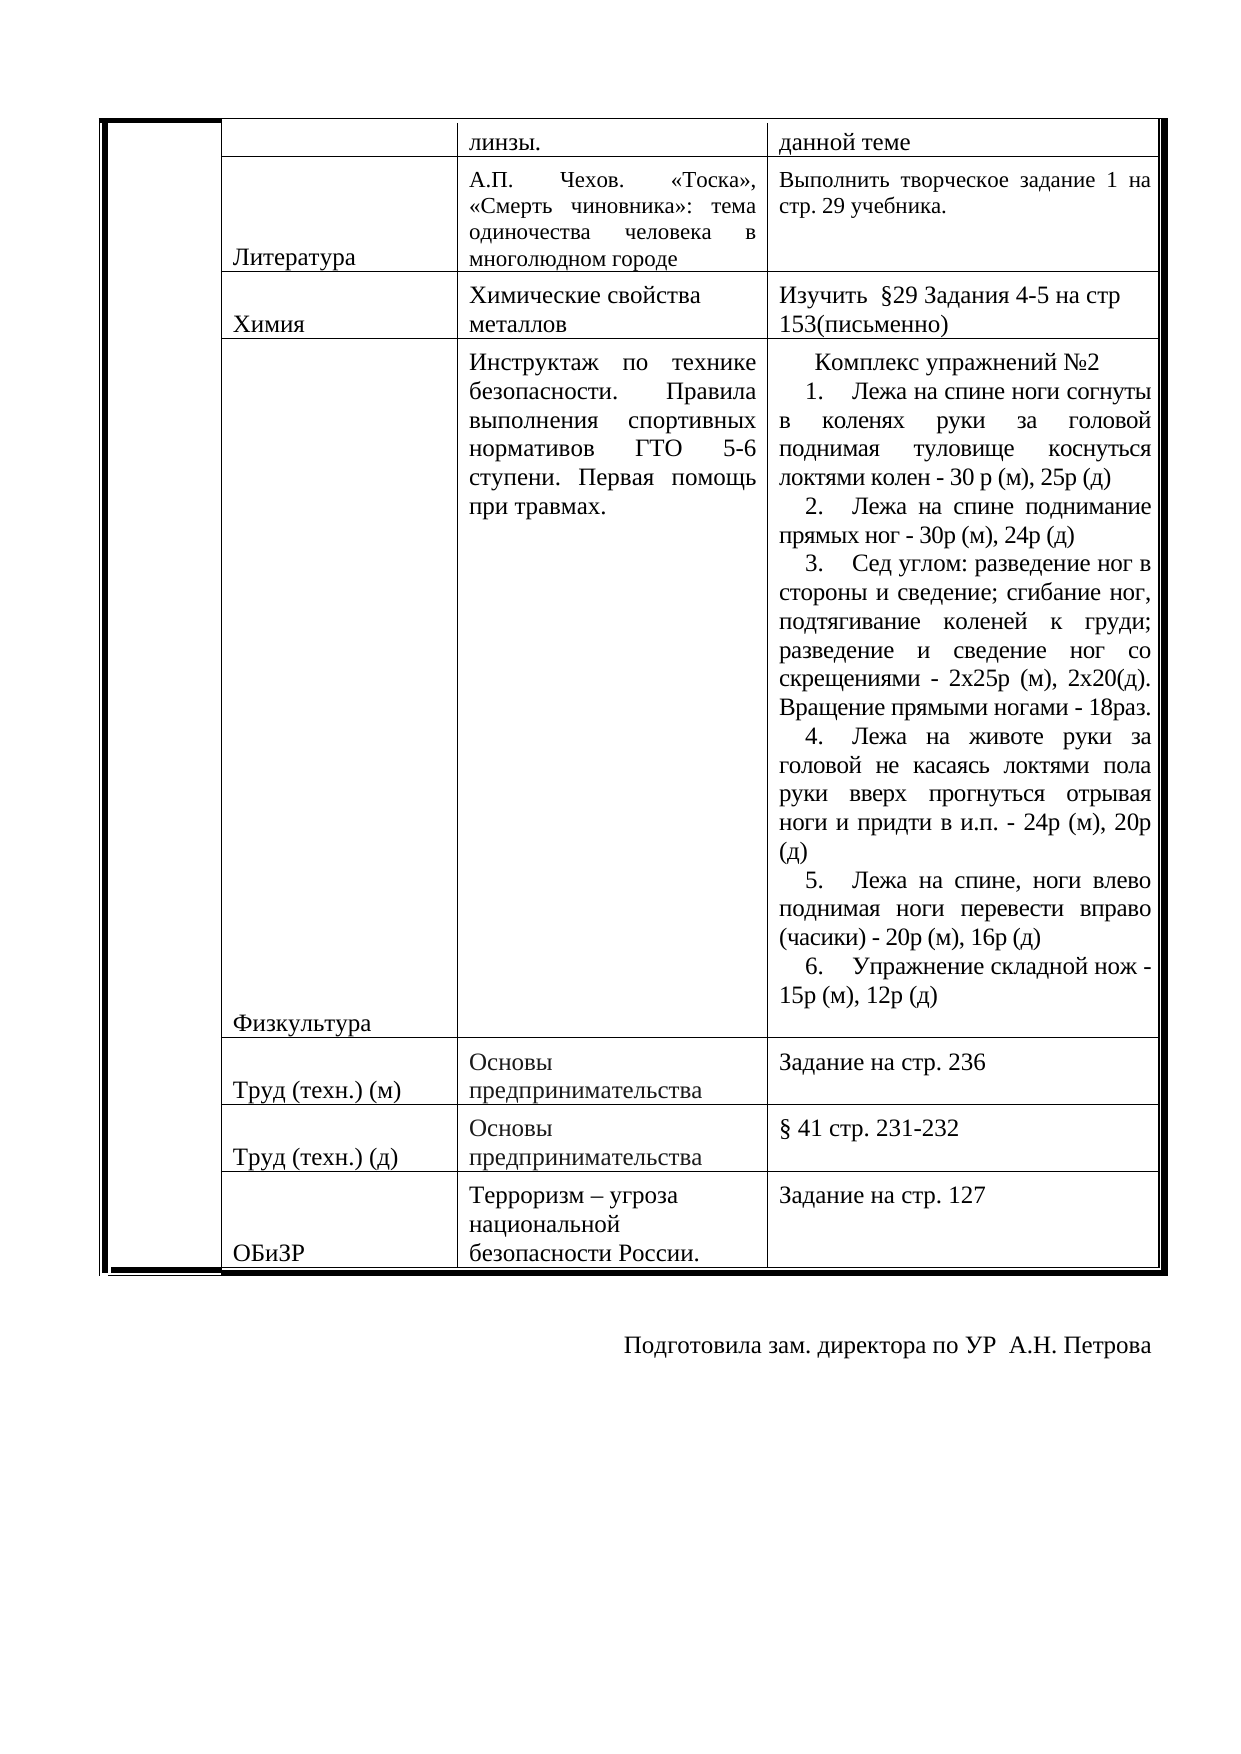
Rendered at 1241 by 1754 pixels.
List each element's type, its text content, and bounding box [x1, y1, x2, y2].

text Подготовила зам. директора по УР А.Н. Петрова [177, 1330, 1152, 1359]
table_cell Задание на стр. 236 [768, 1038, 1158, 1104]
table_cell Физкультура [222, 339, 457, 1037]
table_cell Основы предпринимательства [458, 1038, 767, 1104]
table_cell Изучить §29 Задания 4-5 на стр 153(письменно) [768, 272, 1158, 338]
table_cell Труд (техн.) (д) [222, 1105, 457, 1171]
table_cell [458, 119, 768, 156]
table_cell Химия [222, 272, 457, 338]
table_cell Основы предпринимательства [458, 1105, 767, 1171]
table_cell Химические свойства металлов [458, 272, 767, 338]
table_cell Труд (техн.) (м) [222, 1038, 457, 1104]
table_cell Задание на стр. 127 [768, 1172, 1158, 1267]
table_cell Физика [222, 119, 458, 156]
table_cell Инструктаж по технике безопасности. Правила выполнения спортивных нормативов ГТО 5-6 ступени. Первая помощь при травмах. [458, 339, 767, 1037]
table_cell Выполнить творческое задание 1 на стр. 29 учебника. [768, 157, 1158, 271]
table_cell ОБиЗР [222, 1172, 457, 1267]
table_cell А.П. Чехов. «Тоска», «Смерть чиновника»: тема одиночества человека в многолюдном городе [458, 157, 767, 271]
table_cell Терроризм – угроза национальной безопасности России. [458, 1172, 767, 1267]
table_cell Комплекс упражнений №2 Лежа на спине ноги согнуты в коленях руки за головой поднимая туловище коснуться локтями колен - 30 р (м), 25р (д) Лежа на спине поднимание прямых ног - 30р (м), 24р (д) Сед углом: разведение ног в стороны и сведение; сгибание ног, подтягивание коленей к груди; разведение и сведение ног со скрещениями - 2х25р (м), 2х20(д). Вращение прямыми ногами - 18раз. Лежа на животе руки за головой не касаясь локтями пола руки вверх прогнуться отрывая ноги и придти в и.п. - 24р (м), 20р (д) Лежа на спине, ноги влево поднимая ноги перевести вправо (часики) - 20р (м), 16р (д) Упражнение складной нож - 15р (м), 12р (д) [768, 339, 1158, 1037]
table_cell § 41 стр. 231-232 [768, 1105, 1158, 1171]
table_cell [768, 119, 1158, 156]
table_cell Литература [222, 157, 457, 271]
